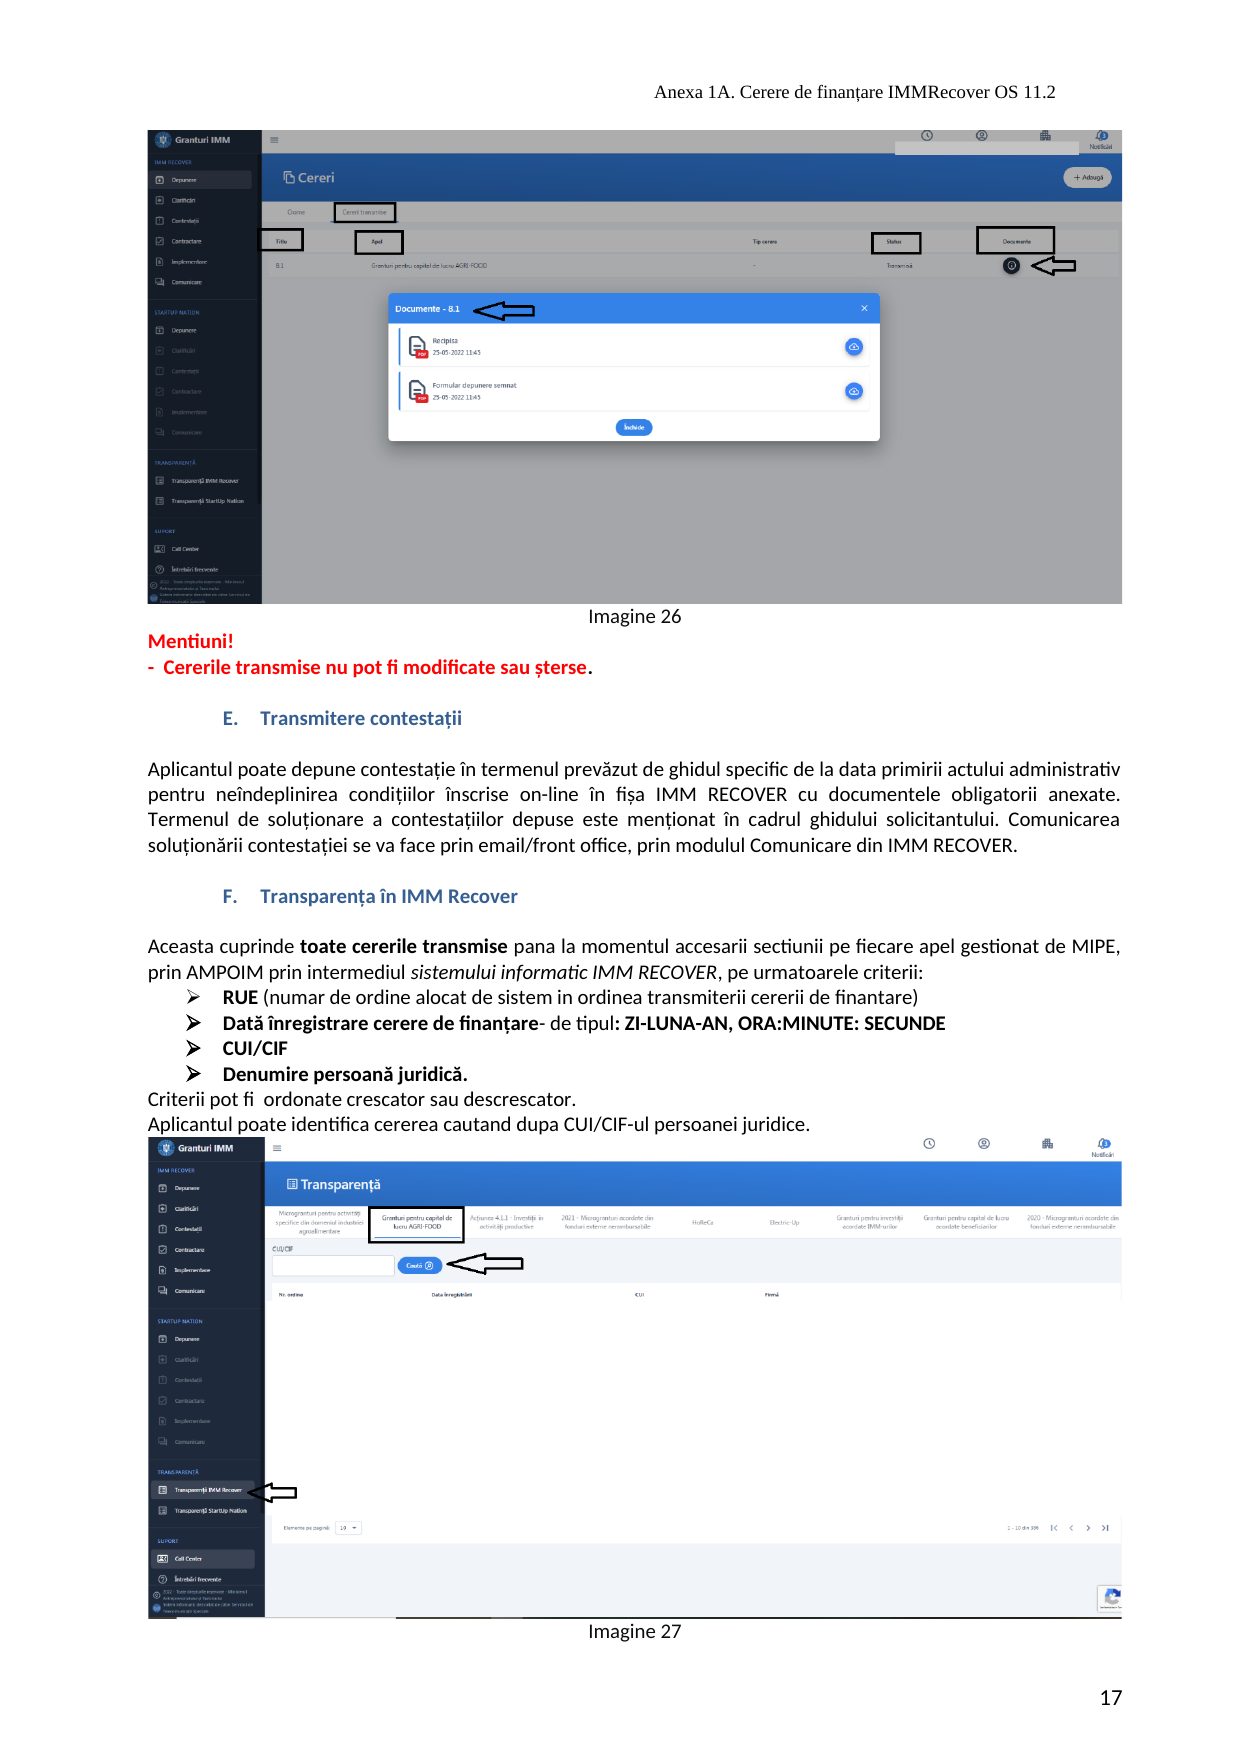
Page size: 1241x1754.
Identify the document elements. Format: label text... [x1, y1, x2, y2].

picture [147, 130, 1123, 604]
subtitle Transmitere contestații [223, 705, 1122, 730]
list Dată înregistrare cerere de finanțare- de tipul: ZI-LUNA-AN, ORA:MINUTE: SECUNDE [185, 1010, 1122, 1035]
picture [148, 1137, 1122, 1619]
text Mentiuni! [148, 629, 1122, 654]
text Criterii pot fi ordonate crescator sau descrescator. [148, 1086, 1122, 1112]
list Denumire persoană juridică. [185, 1061, 1122, 1086]
text Aceasta cuprinde toate cererile transmise pana la momentul accesarii sectiunii pe fiecare apel gestionat de MIPE, prin AMPOIM prin intermediul sistemului informatic IMM RECOVER, pe urmatoarele criterii: [148, 934, 1122, 984]
text Aplicantul poate depune contestație în termenul prevăzut de ghidul specific de la data primirii actului administrativ pentru neîndeplinirea condiţiilor înscrise on-line în fișa IMM RECOVER cu documentele obligatorii anexate. Termenul de soluţionare a contestațiilor depuse este menționat în cadrul ghidului solicitantului. Comunicarea soluţionării contestaţiei se va face prin email/front office, prin modulul Comunicare din IMM RECOVER. [148, 756, 1122, 857]
list CUI/CIF [185, 1035, 1122, 1061]
text Aplicantul poate identifica cererea cautand dupa CUI/CIF-ul persoanei juridice. [148, 1112, 1122, 1137]
text Imagine 26 [148, 604, 1122, 629]
text Imagine 27 [148, 1619, 1122, 1644]
subtitle Transparența în IMM Recover [223, 883, 1122, 908]
list - Cererile transmise nu pot fi modificate sau șterse. [148, 654, 1122, 679]
list RUE (numar de ordine alocat de sistem in ordinea transmiterii cererii de finantare) [185, 984, 1122, 1010]
